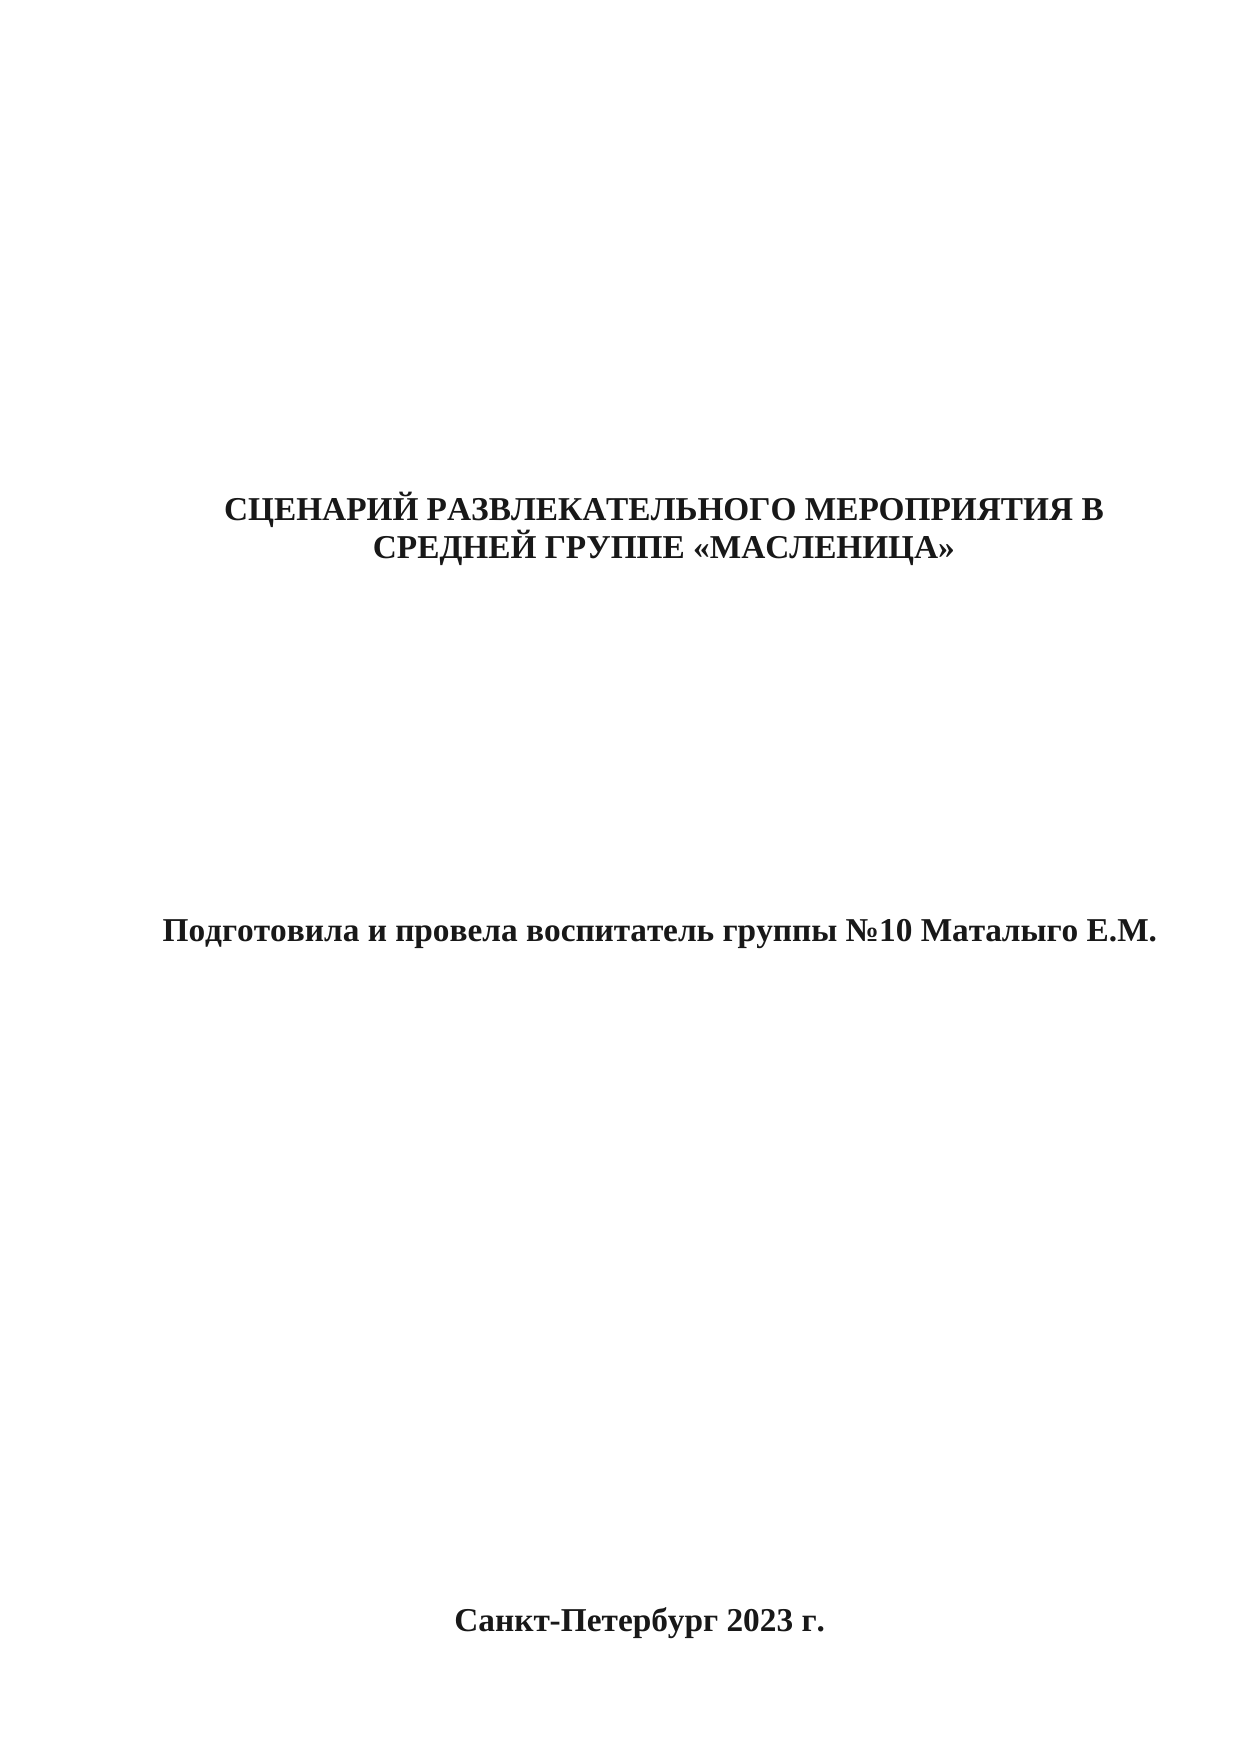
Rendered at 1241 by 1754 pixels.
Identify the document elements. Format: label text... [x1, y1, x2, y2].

text Санкт-Петербург 2023 г. [162, 1600, 1165, 1639]
text Подготовила и провела воспитатель группы №10 Маталыго Е.М. [162, 910, 1165, 949]
text СЦЕНАРИЙ РАЗВЛЕКАТЕЛЬНОГО МЕРОПРИЯТИЯ В СРЕДНЕЙ ГРУППЕ «МАСЛЕНИЦА» [162, 489, 1165, 565]
